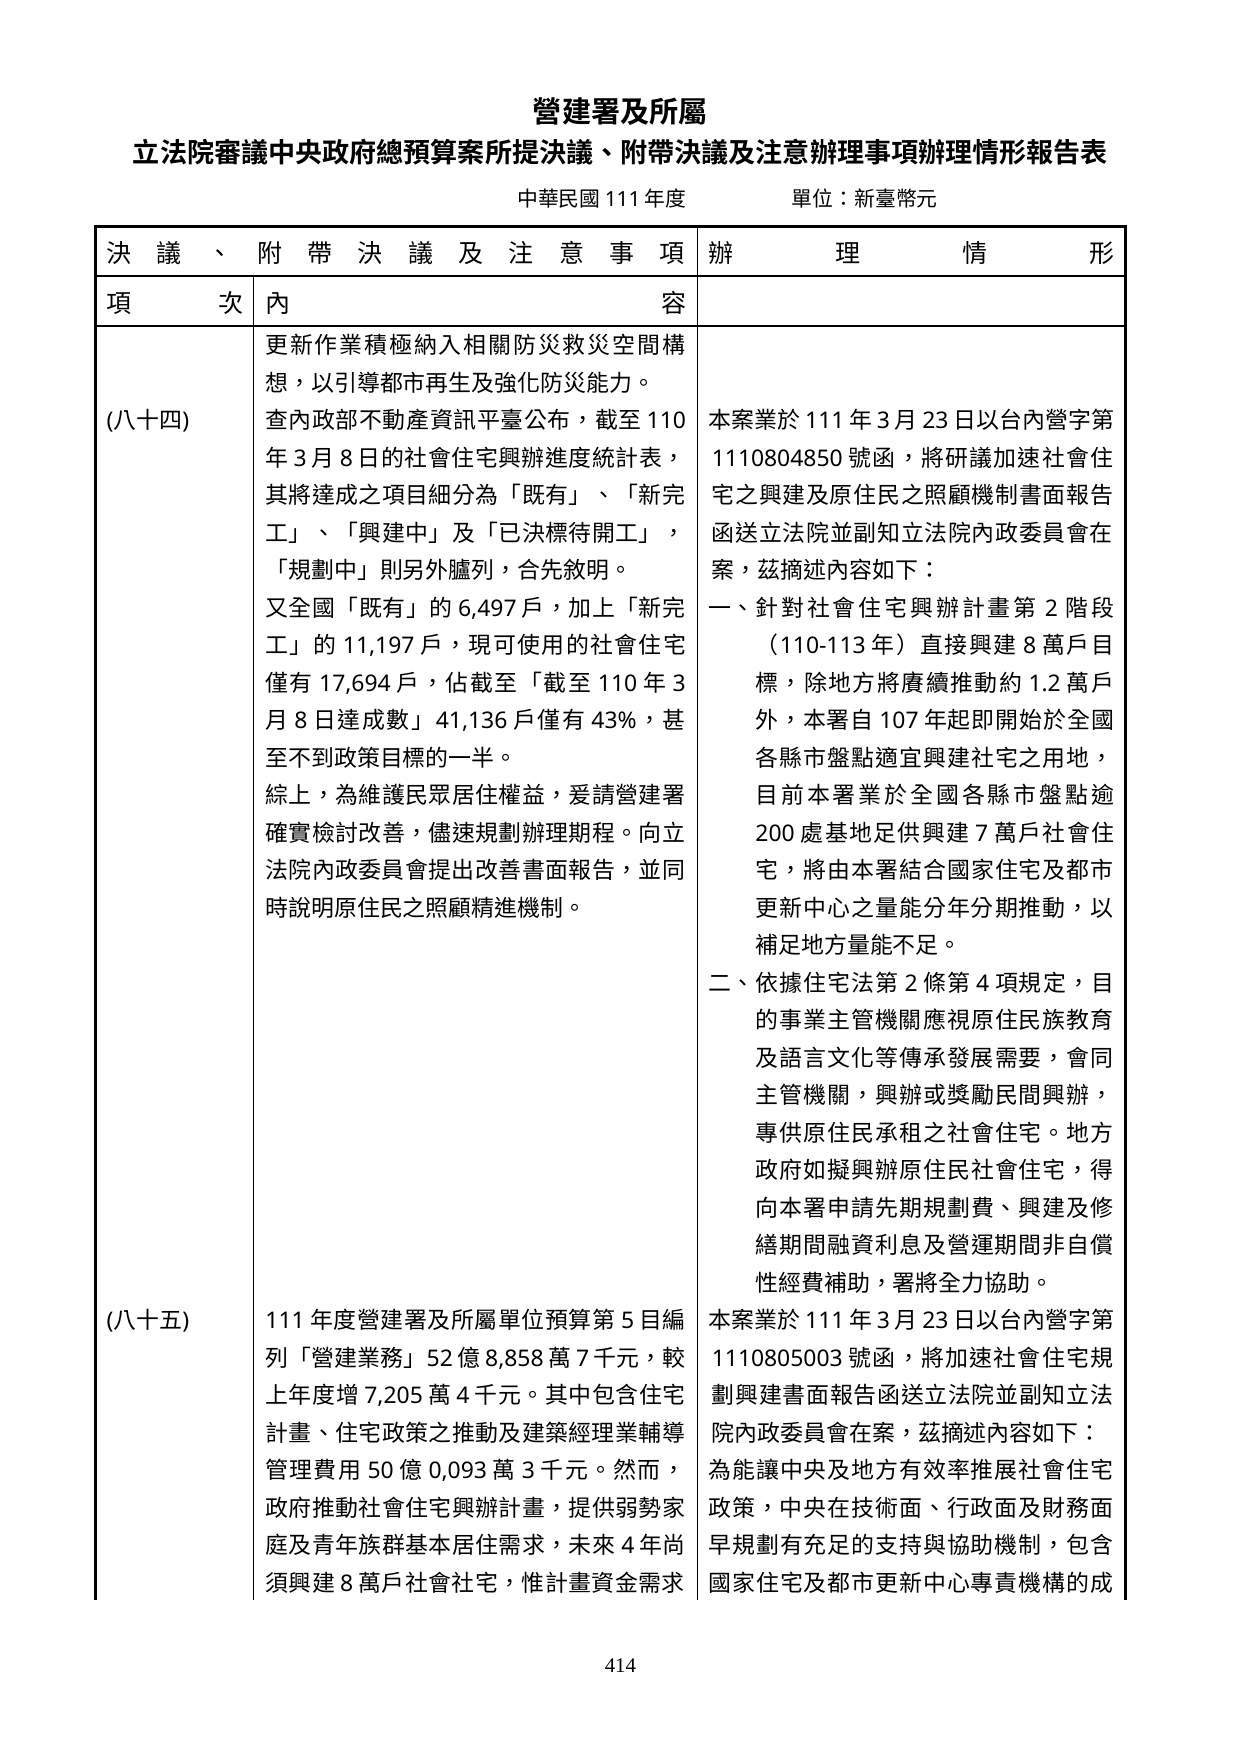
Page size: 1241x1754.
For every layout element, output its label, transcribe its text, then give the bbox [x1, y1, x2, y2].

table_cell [698, 1300, 1124, 1600]
table_cell [97, 327, 253, 400]
table_header 辦理情形 [698, 228, 1124, 275]
table_cell [698, 277, 1124, 325]
table_cell 內容 [254, 277, 697, 325]
table_cell 查內政部不動產資訊平臺公布，截至110年3月8日的社會住宅興辦進度統計表，其將達成之項目細分為「既有」、「新完工」、「興建中」及「已決標待開工」，「規劃中」則另外臚列，合先敘明。 又全國「既有」的6,497戶，加上「新完工」的11,197戶，現可使用的社會住宅僅有17,694戶，佔截至「截至110年3月8日達成數」41,136戶僅有43%，甚至不到政策目標的一半。 綜上，為維護民眾居住權益，爰請營建署確實檢討改善，儘速規劃辦理期程。向立法院內政委員會提出改善書面報告，並同時說明原住民之照顧精進機制。 [254, 400, 697, 1300]
table_cell 項次 [97, 277, 253, 325]
table_cell 本案業於111年3月23日以台內營字第1110804850號函，將研議加速社會住宅之興建及原住民之照顧機制書面報告函送立法院並副知立法院內政委員會在案，茲摘述內容如下： 針對社會住宅興辦計畫第2階段（110-113年）直接興建8萬戶目標，除地方將賡續推動約1.2萬戶外，本署自107年起即開始於全國各縣市盤點適宜興建社宅之用地，目前本署業於全國各縣市盤點逾200處基地足供興建7萬戶社會住宅，將由本署結合國家住宅及都市更新中心之量能分年分期推動，以補足地方量能不足。 依據住宅法第2條第4項規定，目的事業主管機關應視原住民族教育及語言文化等傳承發展需要，會同主管機關，興辦或獎勵民間興辦，專供原住民承租之社會住宅。地方政府如擬興辦原住民社會住宅，得向本署申請先期規劃費、興建及修繕期間融資利息及營運期間非自償性經費補助，署將全力協助。 [698, 400, 1124, 1300]
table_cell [254, 327, 697, 400]
table_cell [97, 400, 253, 1300]
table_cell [698, 327, 1124, 400]
table_cell [97, 1300, 253, 1600]
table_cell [254, 1300, 697, 1600]
table_header 決議、附帶決議及注意事項 [97, 228, 697, 275]
